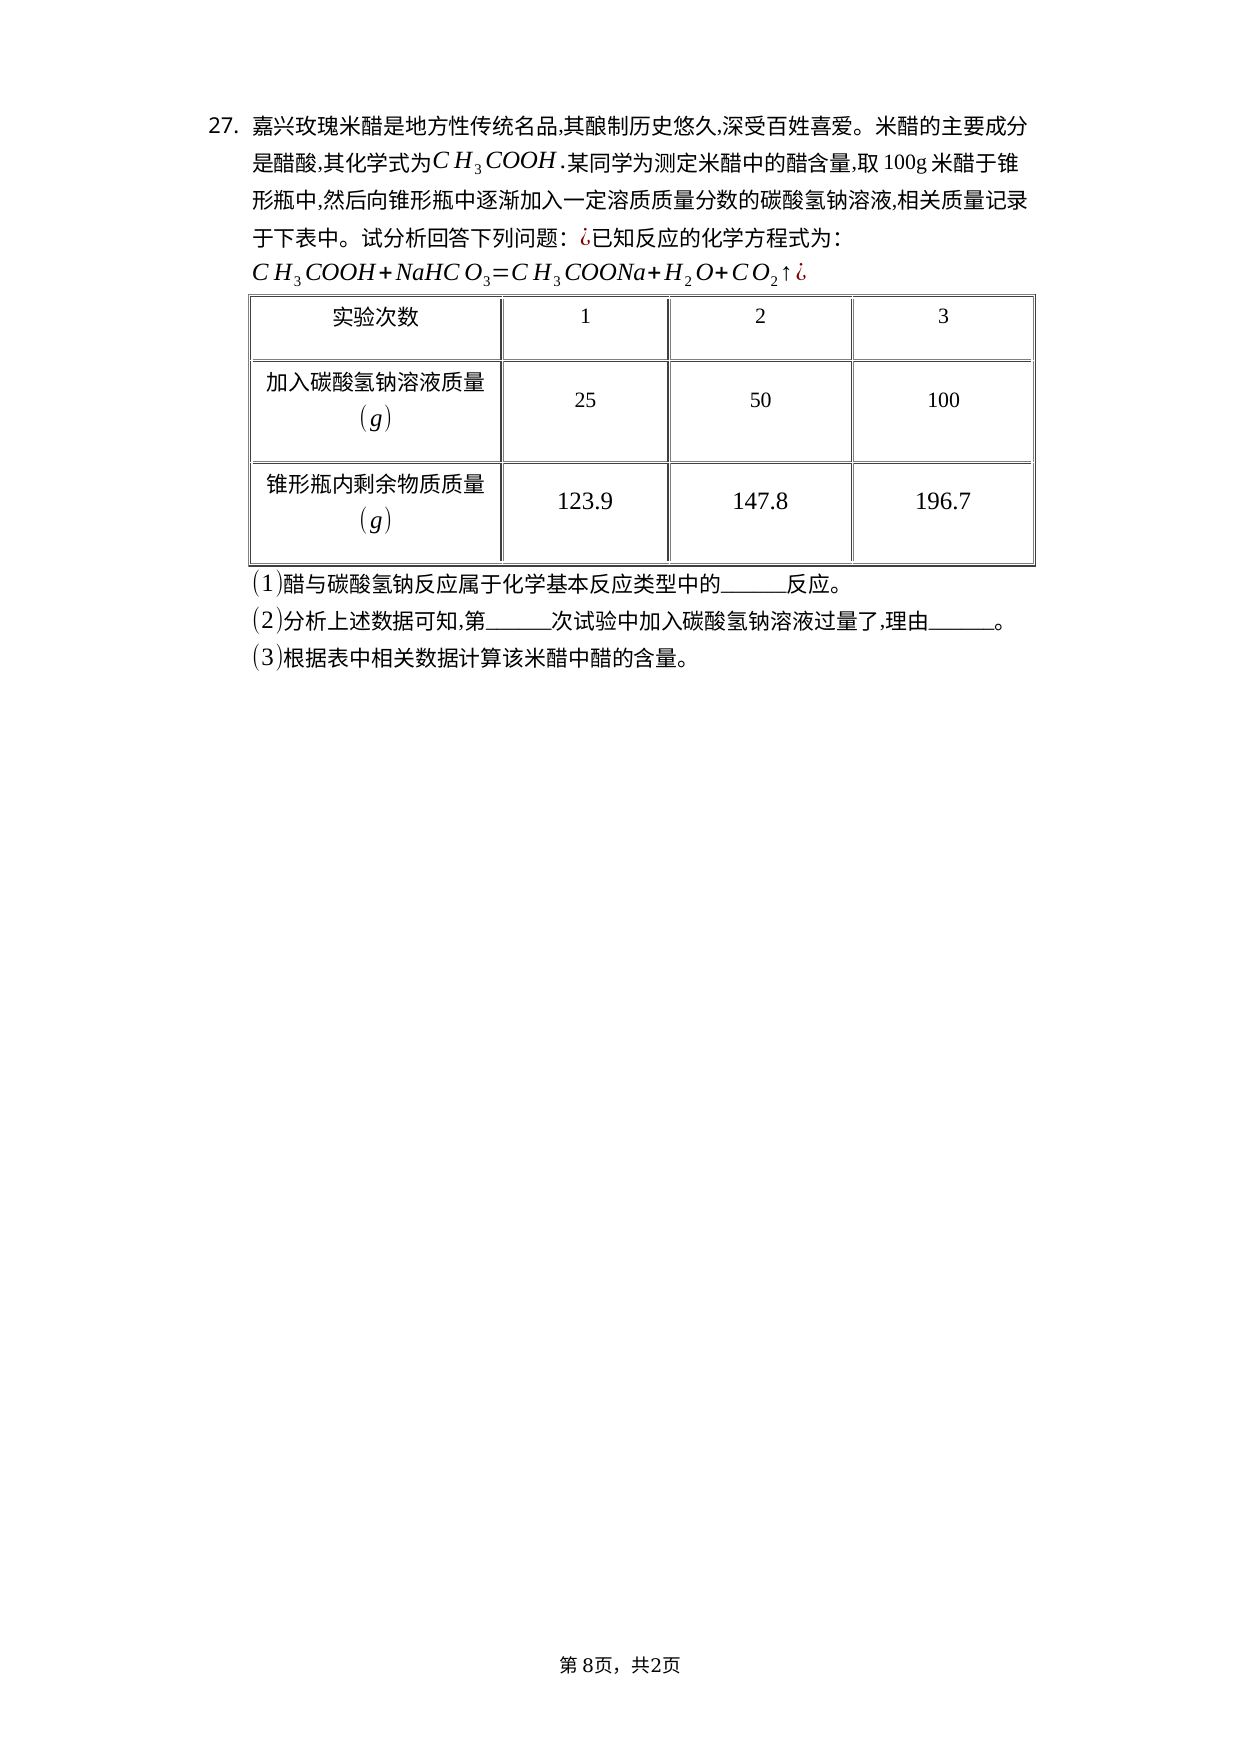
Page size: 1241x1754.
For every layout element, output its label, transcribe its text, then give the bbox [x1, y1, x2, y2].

table_header 3 [852, 295, 1033, 359]
table_cell [502, 464, 669, 563]
table_cell [669, 464, 852, 563]
list 嘉兴玫瑰米醋是地方性传统名品,其酿制历史悠久,深受百姓喜爱。米醋的主要成分是醋酸,其化学式为某同学为测定米醋中的醋含量,取100g米醋于锥形瓶中,然后向锥形瓶中逐渐加入一定溶质质量分数的碳酸氢钠溶液,相关质量记录于下表中。试分析回答下列问题：已知反应的化学方程式为： [208, 108, 1032, 290]
table_header 实验次数 [251, 297, 502, 359]
table_header 2 [669, 297, 852, 359]
table_header 1 [502, 297, 669, 359]
table_cell 锥形瓶内剩余物质质量 [251, 461, 502, 563]
table_cell 加入碳酸氢钠溶液质量 [251, 359, 501, 461]
table_cell 50 [671, 362, 851, 461]
table_cell [852, 461, 1033, 563]
table_cell 100 [854, 359, 1033, 461]
table_cell 25 [504, 362, 667, 461]
text 醋与碳酸氢钠反应属于化学基本反应类型中的______反应。 分析上述数据可知,第______次试验中加入碳酸氢钠溶液过量了,理由______。 根据表中相关数据计算该米醋中醋的含量。 [252, 567, 1032, 673]
